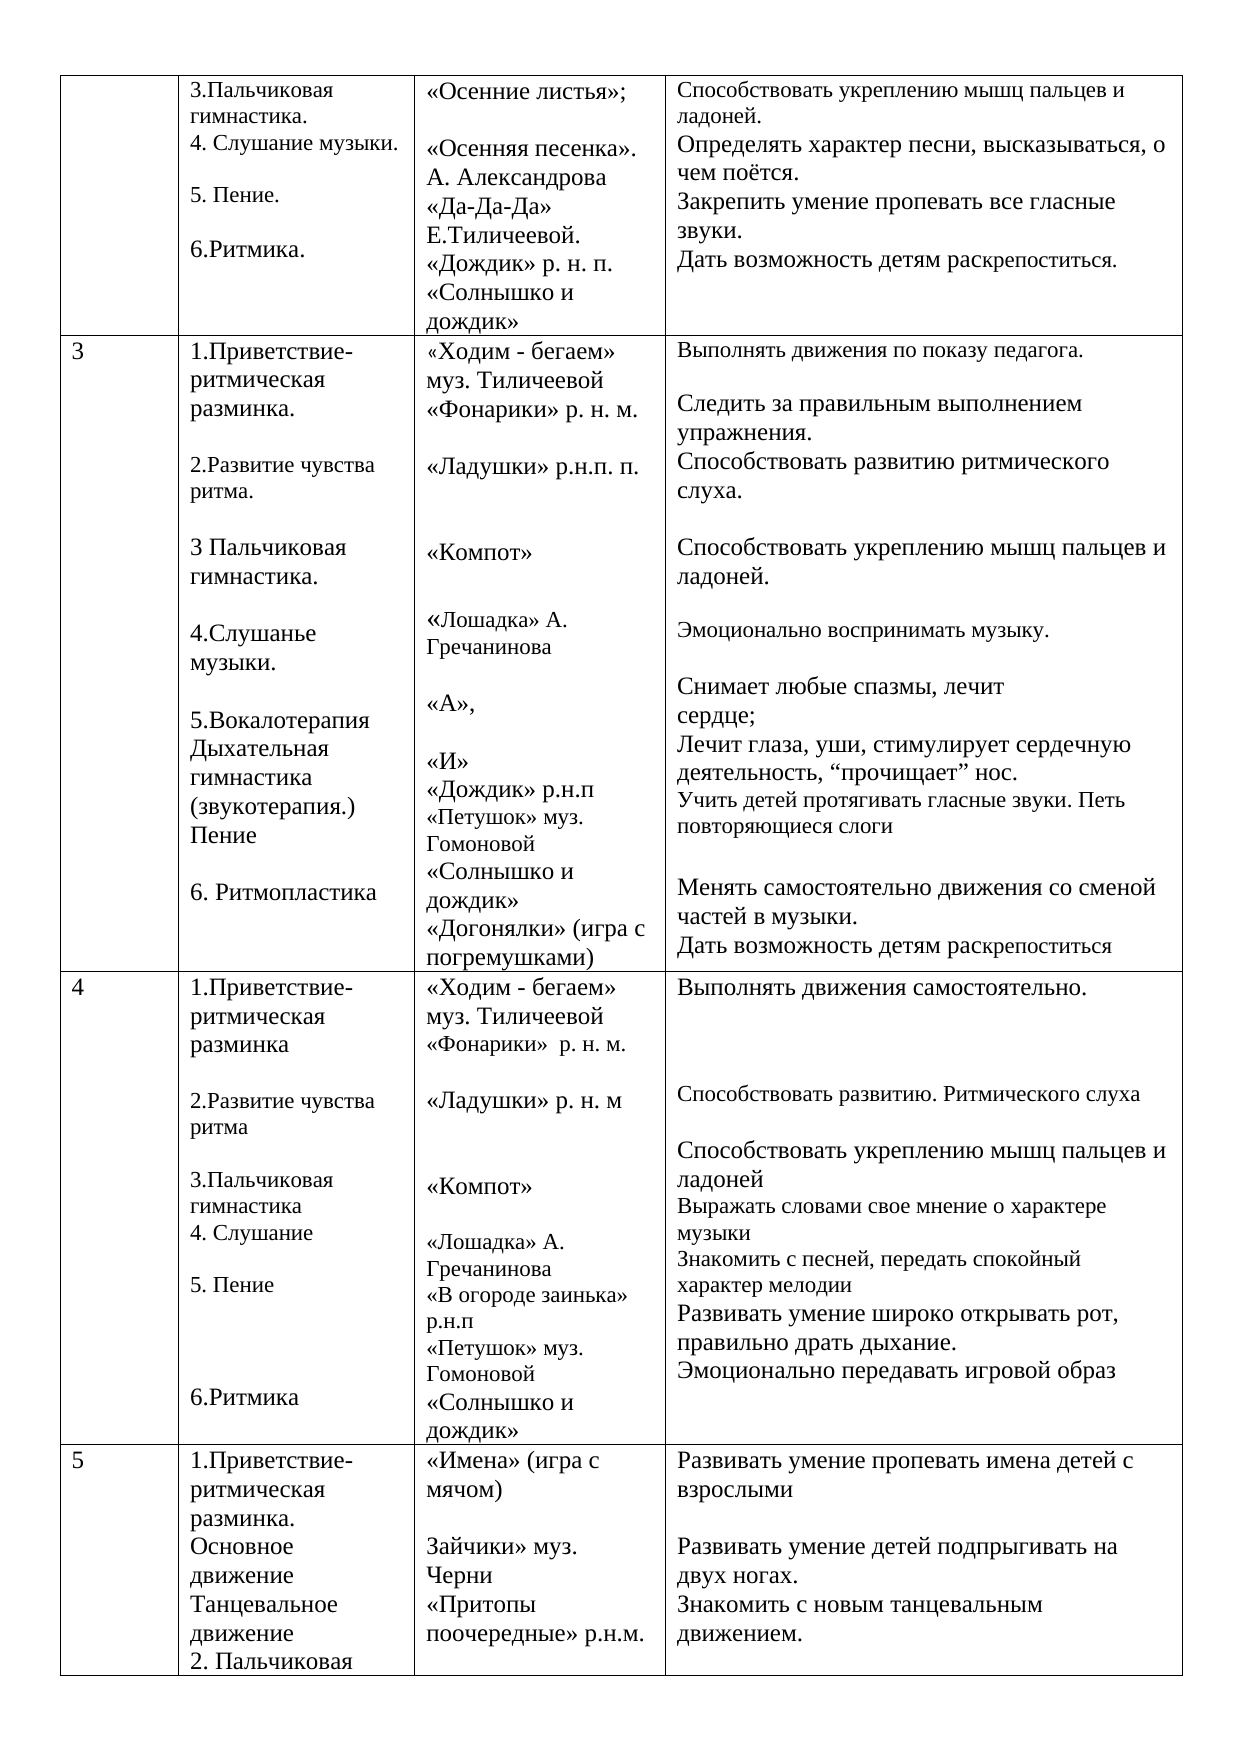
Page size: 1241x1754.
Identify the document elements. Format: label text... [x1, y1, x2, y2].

table_cell 1.Приветствие- ритмическая разминка. 2.Развитие чувства ритма. 3 Пальчиковая гимнастика. 4.Слушанье музыки. 5.Вокалотерапия Дыхательная гимнастика (звукотерапия.) Пение 6. Ритмопластика [179, 336, 414, 971]
table_cell 2. [61, 76, 178, 335]
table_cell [179, 1445, 414, 1675]
table_cell Выполнять движения по показу педагога. Следить за правильным выполнением упражнения. Способствовать развитию ритмического слуха. Способствовать укреплению мышц пальцев и ладоней. Эмоционально воспринимать музыку. Снимает любые спазмы, лечит сердце; Лечит глаза, уши, стимулирует сердечную деятельность, “прочищает” нос. Учить детей протягивать гласные звуки. Петь повторяющиеся слоги Менять самостоятельно движения со сменой частей в музыки. Дать возможность детям раскрепоститься [666, 336, 1182, 971]
table_cell 4 [61, 972, 178, 1444]
table_cell 1.Приветствие- ритмическая разминка 2.Развитие чувства ритма 3.Пальчиковая гимнастика 4. Слушание 5. Пение 6.Ритмика [179, 972, 414, 1444]
table_cell «Ходим - бегаем» муз. Тиличеевой «Фонарики» р. н. м. «Ладушки» р.н.п. п. «Компот» «Лошадка» А. Гречанинова «А», «И» «Дождик» р.н.п «Петушок» муз. Гомоновой «Солнышко и дождик» «Догонялки» (игра с погремушками) [415, 336, 665, 971]
table_cell Выполнять движения самостоятельно. Способствовать развитию. Ритмического слуха Способствовать укреплению мышц пальцев и ладоней Выражать словами свое мнение о характере музыки Знакомить с песней, передать спокойный характер мелодии Развивать умение широко открывать рот, правильно драть дыхание. Эмоционально передавать игровой образ [666, 972, 1182, 1444]
table_cell 3 [61, 336, 178, 971]
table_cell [666, 1445, 1182, 1675]
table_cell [415, 76, 665, 335]
table_cell «Ходим - бегаем» муз. Тиличеевой «Фонарики» р. н. м. «Ладушки» р. н. м «Компот» «Лошадка» А. Гречанинова «В огороде заинька» р.н.п «Петушок» муз. Гомоновой «Солнышко и дождик» [415, 972, 665, 1444]
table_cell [179, 76, 414, 335]
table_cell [415, 1445, 665, 1675]
table_cell 5 [61, 1445, 178, 1675]
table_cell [666, 76, 1182, 335]
